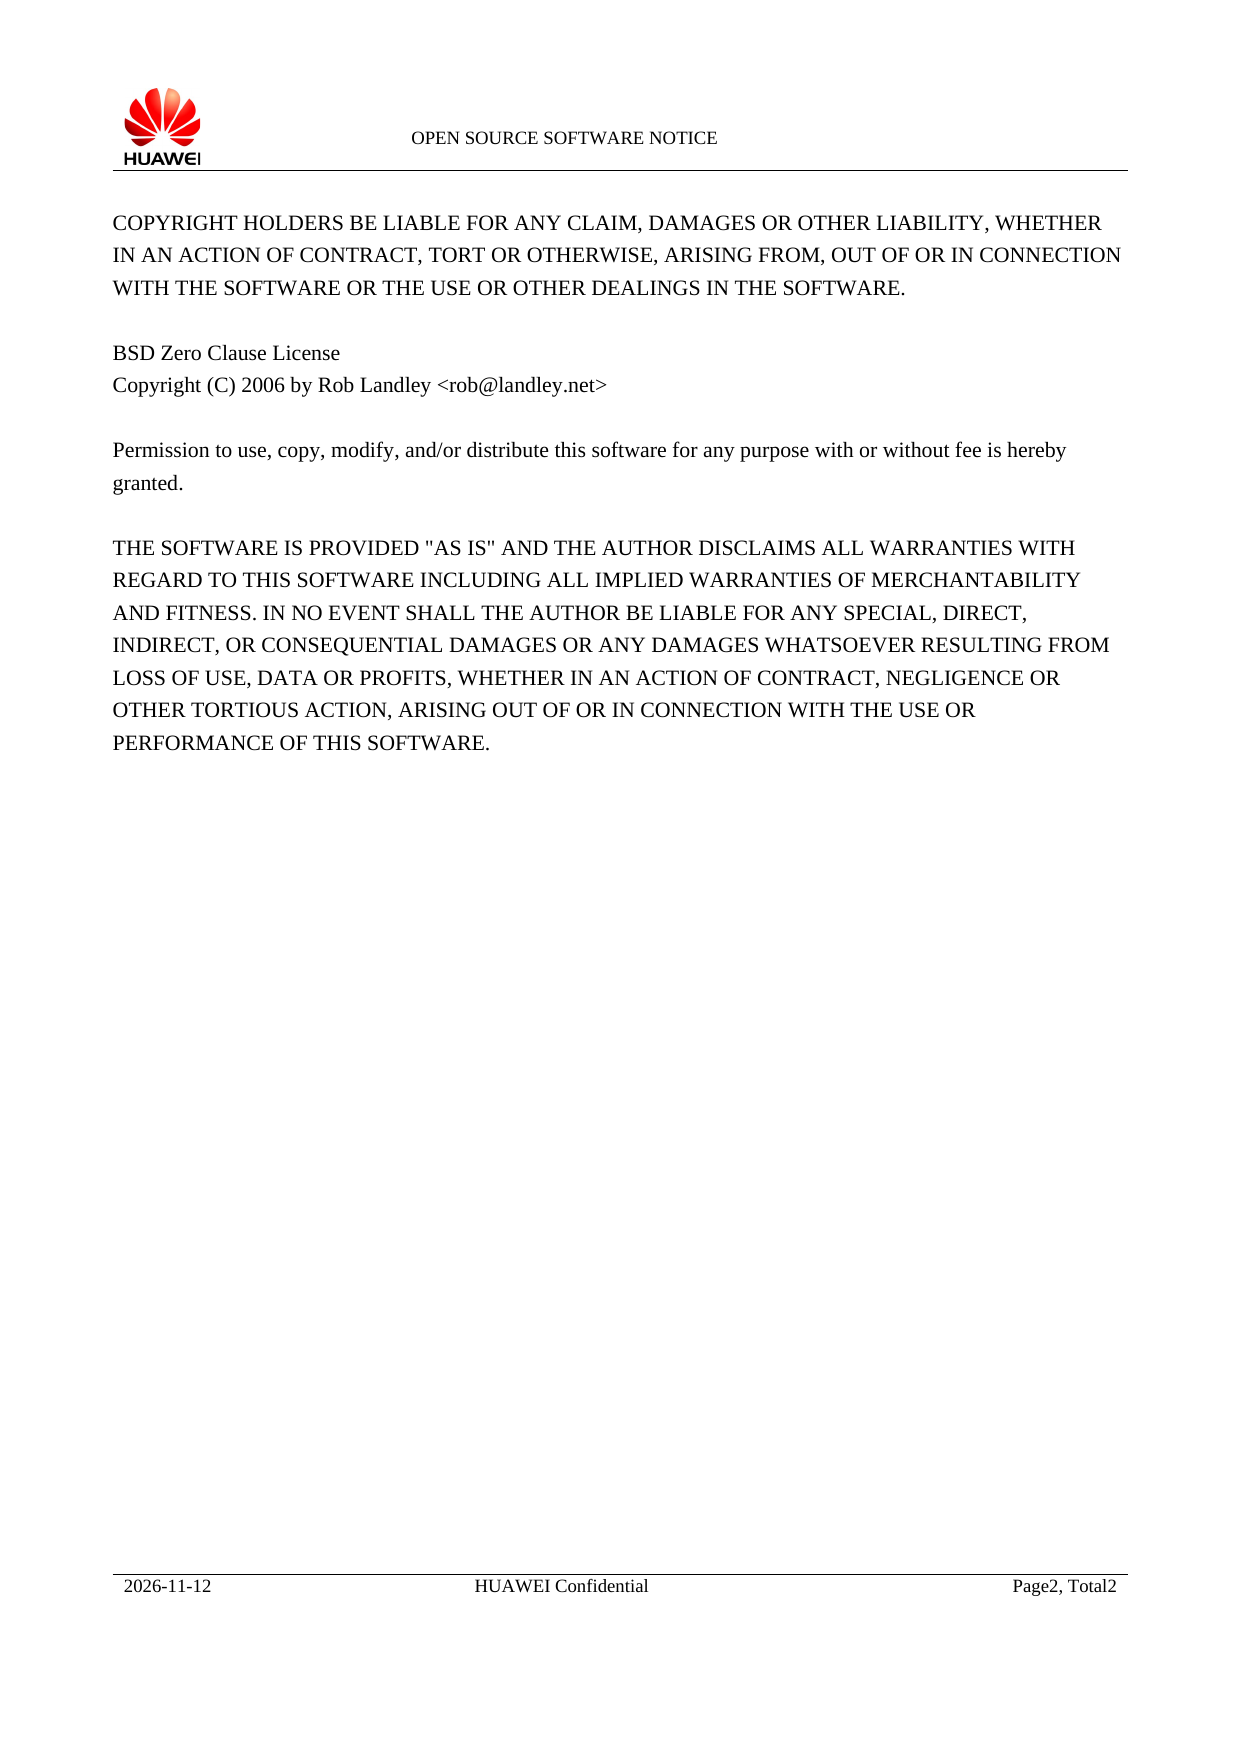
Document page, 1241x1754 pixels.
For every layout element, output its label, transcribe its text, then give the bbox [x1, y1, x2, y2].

picture [124, 88, 201, 165]
